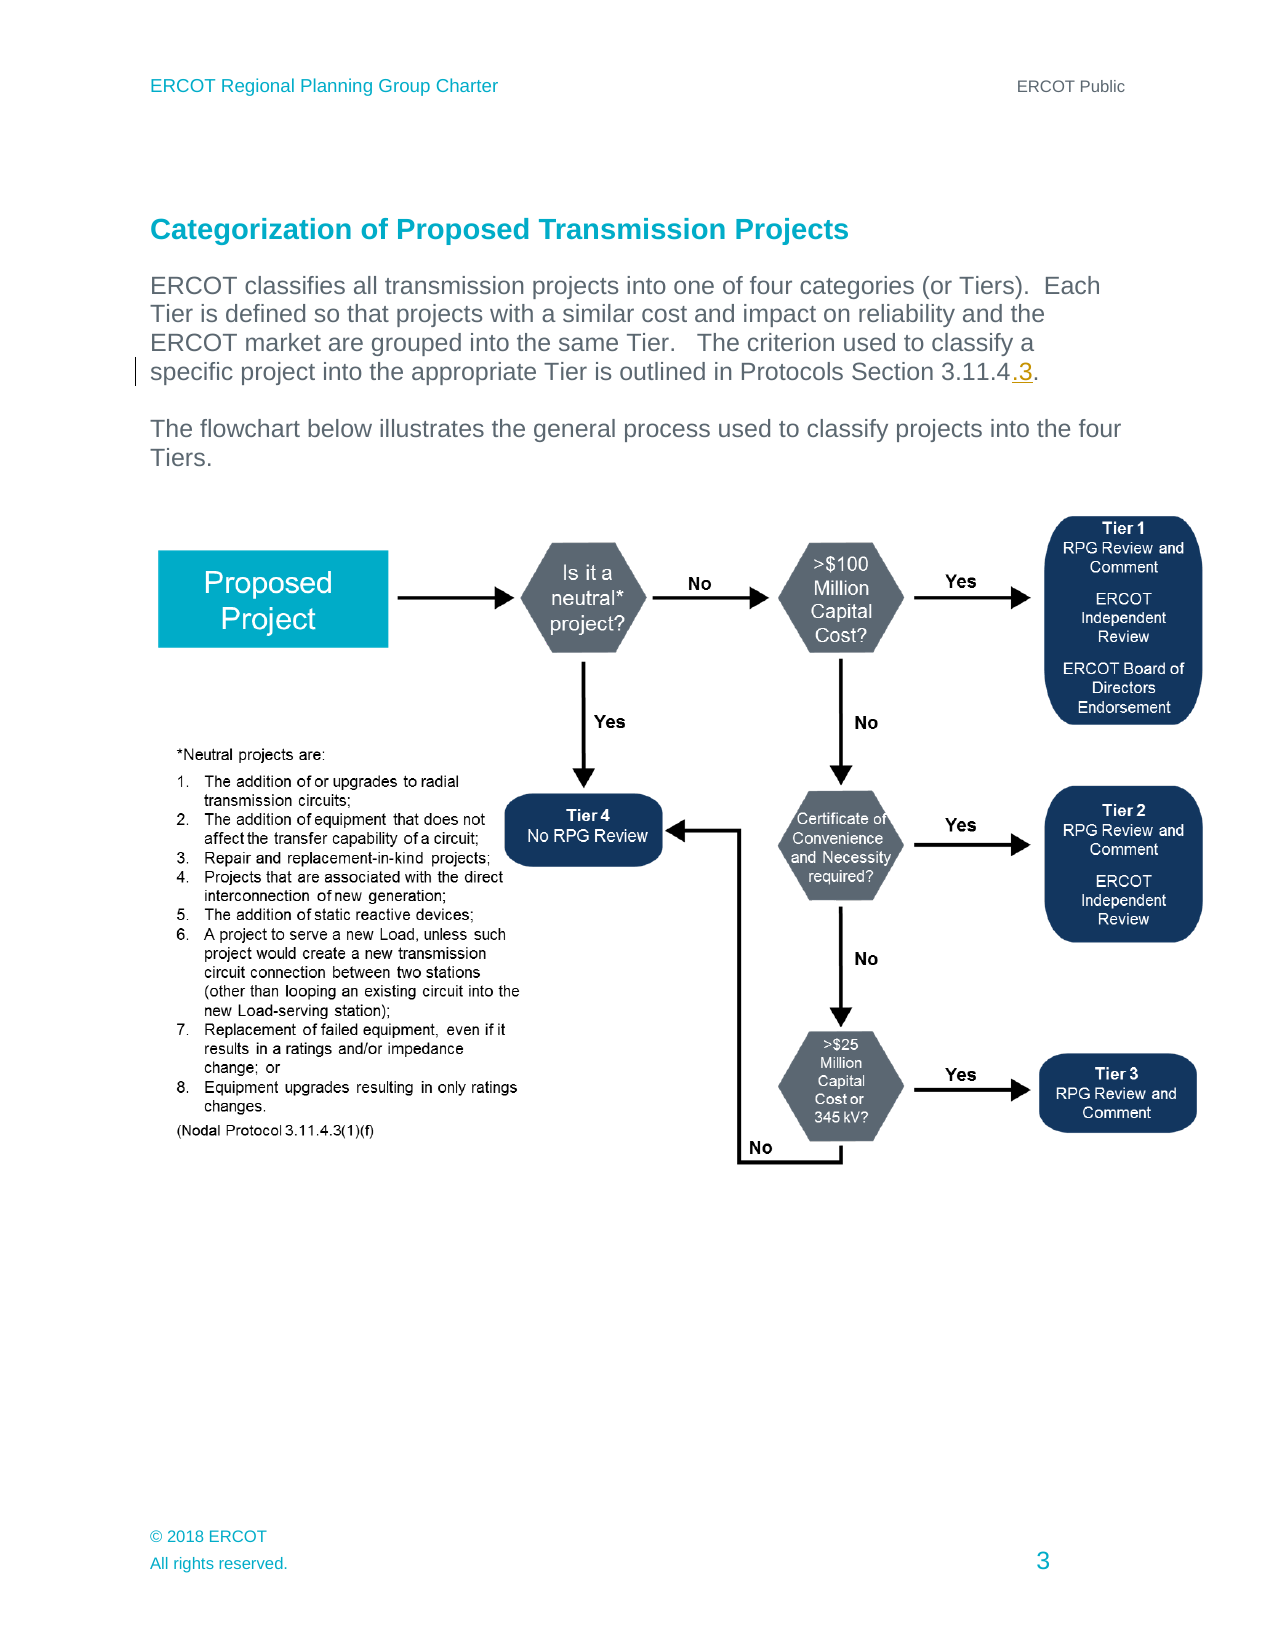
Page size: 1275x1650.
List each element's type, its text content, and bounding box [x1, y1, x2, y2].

subtitle Categorization of Proposed Transmission Projects [150, 212, 1125, 246]
text ERCOT classifies all transmission projects into one of four categories (or Tiers). Each Tier is defined so that projects with a similar cost and impact on reliability and the ERCOT market are grouped into the same Tier. The criterion used to classify a specific project into the appropriate Tier is outlined in Protocols Section 3.11.4. [150, 271, 1125, 386]
picture [150, 500, 1210, 1176]
text The flowchart below illustrates the general process used to classify projects into the four Tiers. [150, 414, 1125, 472]
